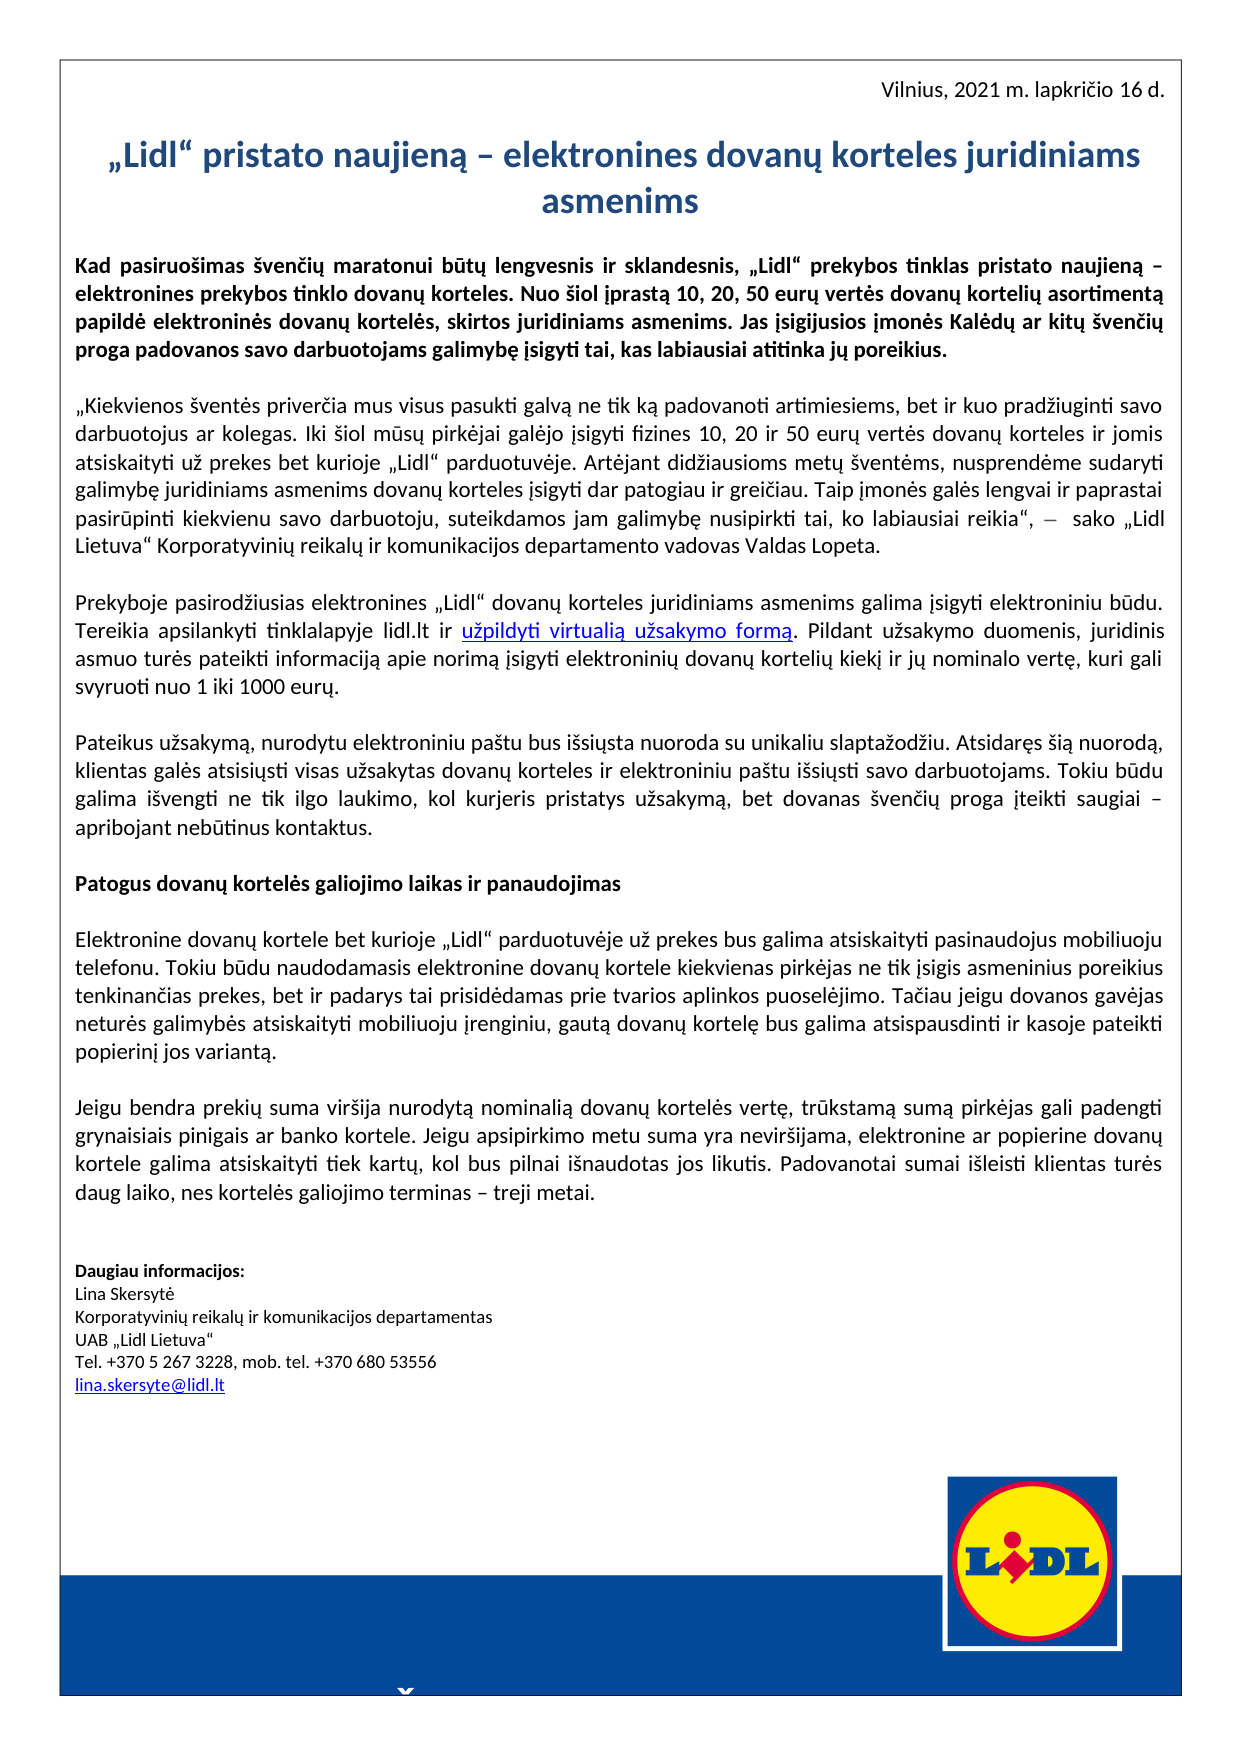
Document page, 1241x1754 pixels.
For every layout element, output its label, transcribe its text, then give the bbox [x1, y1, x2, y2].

text Pateikus užsakymą, nurodytu elektroniniu paštu bus išsiųsta nuoroda su unikaliu slaptažodžiu. Atsidaręs šią nuorodą, klientas galės atsisiųsti visas užsakytas dovanų korteles ir elektroniniu paštu išsiųsti savo darbuotojams. Tokiu būdu galima išvengti ne tik ilgo laukimo, kol kurjeris pristatys užsakymą, bet dovanas švenčių proga įteikti saugiai – apribojant nebūtinus kontaktus. [75, 728, 1165, 841]
text Vilnius, 2021 m. lapkričio 16 d. [75, 75, 1165, 103]
text Elektronine dovanų kortele bet kurioje „Lidl“ parduotuvėje už prekes bus galima atsiskaityti pasinaudojus mobiliuoju telefonu. Tokiu būdu naudodamasis elektronine dovanų kortele kiekvienas pirkėjas ne tik įsigis asmeninius poreikius tenkinančias prekes, bet ir padarys tai prisidėdamas prie tvarios aplinkos puoselėjimo. Tačiau jeigu dovanos gavėjas neturės galimybės atsiskaityti mobiliuoju įrenginiu, gautą dovanų kortelę bus galima atsispausdinti ir kasoje pateikti popierinį jos variantą. [75, 925, 1165, 1066]
text Patogus dovanų kortelės galiojimo laikas ir panaudojimas [75, 869, 1165, 925]
text Prekyboje pasirodžiusias elektronines „Lidl“ dovanų korteles juridiniams asmenims galima įsigyti elektroniniu būdu. Tereikia apsilankyti tinklalapyje lidl.lt ir užpildyti virtualią užsakymo formą. Pildant užsakymo duomenis, juridinis asmuo turės pateikti informaciją apie norimą įsigyti elektroninių dovanų kortelių kiekį ir jų nominalo vertę, kuri gali svyruoti nuo 1 iki 1000 eurų. [75, 588, 1165, 701]
text Daugiau informacijos: Lina Skersytė Korporatyvinių reikalų ir komunikacijos departamentas UAB „Lidl Lietuva“ Tel. +370 5 267 3228, mob. tel. +370 680 53556 lina.skersyte@lidl.lt [75, 1259, 1165, 1397]
text Kad pasiruošimas švenčių maratonui būtų lengvesnis ir sklandesnis, „Lidl“ prekybos tinklas pristato naujieną – elektronines prekybos tinklo dovanų korteles. Nuo šiol įprastą 10, 20, 50 eurų vertės dovanų kortelių asortimentą papildė elektroninės dovanų kortelės, skirtos juridiniams asmenims. Jas įsigijusios įmonės Kalėdų ar kitų švenčių proga padovanos savo darbuotojams galimybę įsigyti tai, kas labiausiai atitinka jų poreikius. [75, 223, 1165, 363]
text „Kiekvienos šventės priverčia mus visus pasukti galvą ne tik ką padovanoti artimiesiems, bet ir kuo pradžiuginti savo darbuotojus ar kolegas. Iki šiol mūsų pirkėjai galėjo įsigyti fizines 10, 20 ir 50 eurų vertės dovanų korteles ir jomis atsiskaityti už prekes bet kurioje „Lidl“ parduotuvėje. Artėjant didžiausioms metų šventėms, nusprendėme sudaryti galimybę juridiniams asmenims dovanų korteles įsigyti dar patogiau ir greičiau. Taip įmonės galės lengvai ir paprastai pasirūpinti kiekvienu savo darbuotoju, suteikdamos jam galimybę nusipirkti tai, ko labiausiai reikia“, – sako „Lidl Lietuva“ Korporatyvinių reikalų ir komunikacijos departamento vadovas Valdas Lopeta. [75, 392, 1165, 588]
text „Lidl“ pristato naujieną – elektronines dovanų korteles juridiniams asmenims [75, 131, 1165, 223]
text Jeigu bendra prekių suma viršija nurodytą nominalią dovanų kortelės vertę, trūkstamą sumą pirkėjas gali padengti grynaisiais pinigais ar banko kortele. Jeigu apsipirkimo metu suma yra neviršijama, elektronine ar popierine dovanų kortele galima atsiskaityti tiek kartų, kol bus pilnai išnaudotas jos likutis. Padovanotai sumai išleisti klientas turės daug laiko, nes kortelės galiojimo terminas – treji metai. [75, 1093, 1165, 1206]
picture [0, 0, 1241, 1754]
